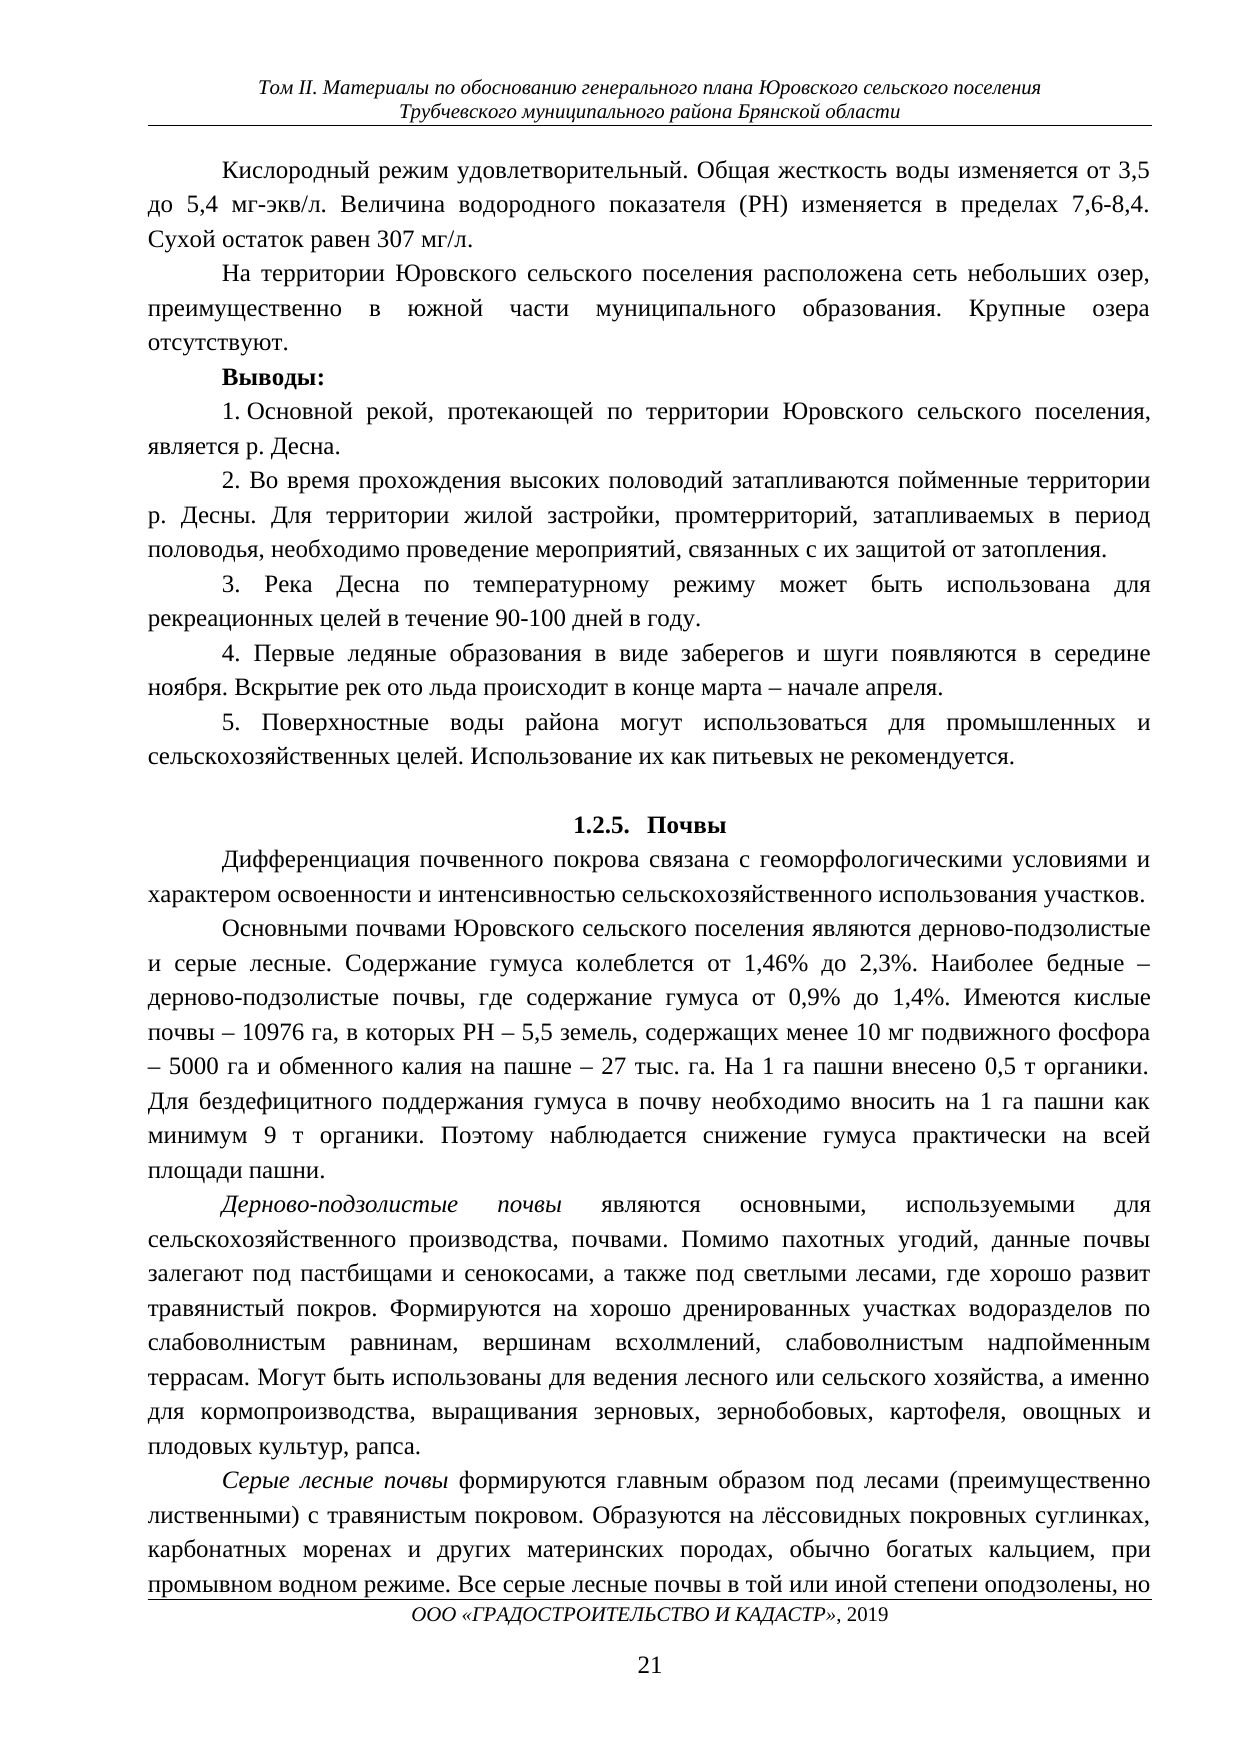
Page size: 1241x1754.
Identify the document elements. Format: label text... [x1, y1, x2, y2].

list Почвы [148, 810, 1152, 839]
text Дерново-подзолистые почвы являются основными, используемыми для сельскохозяйственного производства, почвами. Помимо пахотных угодий, данные почвы залегают под пастбищами и сенокосами, а также под светлыми лесами, где хорошо развит травянистый покров. Формируются на хорошо дренированных участках водоразделов по слабоволнистым равнинам, вершинам всхолмлений, слабоволнистым надпойменным террасам. Могут быть использованы для ведения лесного или сельского хозяйства, а именно для кормопроизводства, выращивания зерновых, зернобобовых, картофеля, овощных и плодовых культур, рапса. [148, 1189, 1152, 1459]
text Выводы: [148, 362, 1152, 391]
text На территории Юровского сельского поселения расположена сеть небольших озер, преимущественно в южной части муниципального образования. Крупные озера отсутствуют. [148, 258, 1152, 356]
text 2. Во время прохождения высоких половодий затапливаются пойменные территории р. Десны. Для территории жилой застройки, промтерриторий, затапливаемых в период половодья, необходимо проведение мероприятий, связанных с их защитой от затопления. [148, 465, 1152, 563]
text 5. Поверхностные воды района могут использоваться для промышленных и сельскохозяйственных целей. Использование их как питьевых не рекомендуется. [148, 707, 1152, 770]
text 4. Первые ледяные образования в виде заберегов и шуги появляются в середине ноября. Вскрытие рек ото льда происходит в конце марта – начале апреля. [148, 638, 1152, 701]
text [148, 1465, 1152, 1597]
text Основными почвами Юровского сельского поселения являются дерново-подзолистые и серые лесные. Содержание гумуса колеблется от 1,46% до 2,3%. Наиболее бедные – дерново-подзолистые почвы, где содержание гумуса от 0,9% до 1,4%. Имеются кислые почвы – , в которых РН – 5,5 земель, содержащих менее 10 мг подвижного фосфора – и обменного калия на пашне – 27 тыс. га. На пашни внесено 0,5 т органики. Для бездефицитного поддержания гумуса в почву необходимо вносить на пашни как минимум 9 т органики. Поэтому наблюдается снижение гумуса практически на всей площади пашни. [148, 913, 1152, 1184]
text Дифференциация почвенного покрова связана с геоморфологическими условиями и характером освоенности и интенсивностью сельскохозяйственного использования участков. [148, 844, 1152, 908]
text 3. Река Десна по температурному режиму может быть использована для рекреационных целей в течение 90-100 дней в году. [148, 569, 1152, 632]
text Кислородный режим удовлетворительный. Общая жесткость воды изменяется от 3,5 до 5,4 мг-экв/л. Величина водородного показателя (PH) изменяется в пределах 7,6-8,4. Сухой остаток равен 307 мг/л. [148, 155, 1152, 253]
text 1. Основной рекой, протекающей по территории Юровского сельского поселения, является р. Десна. [148, 396, 1152, 459]
